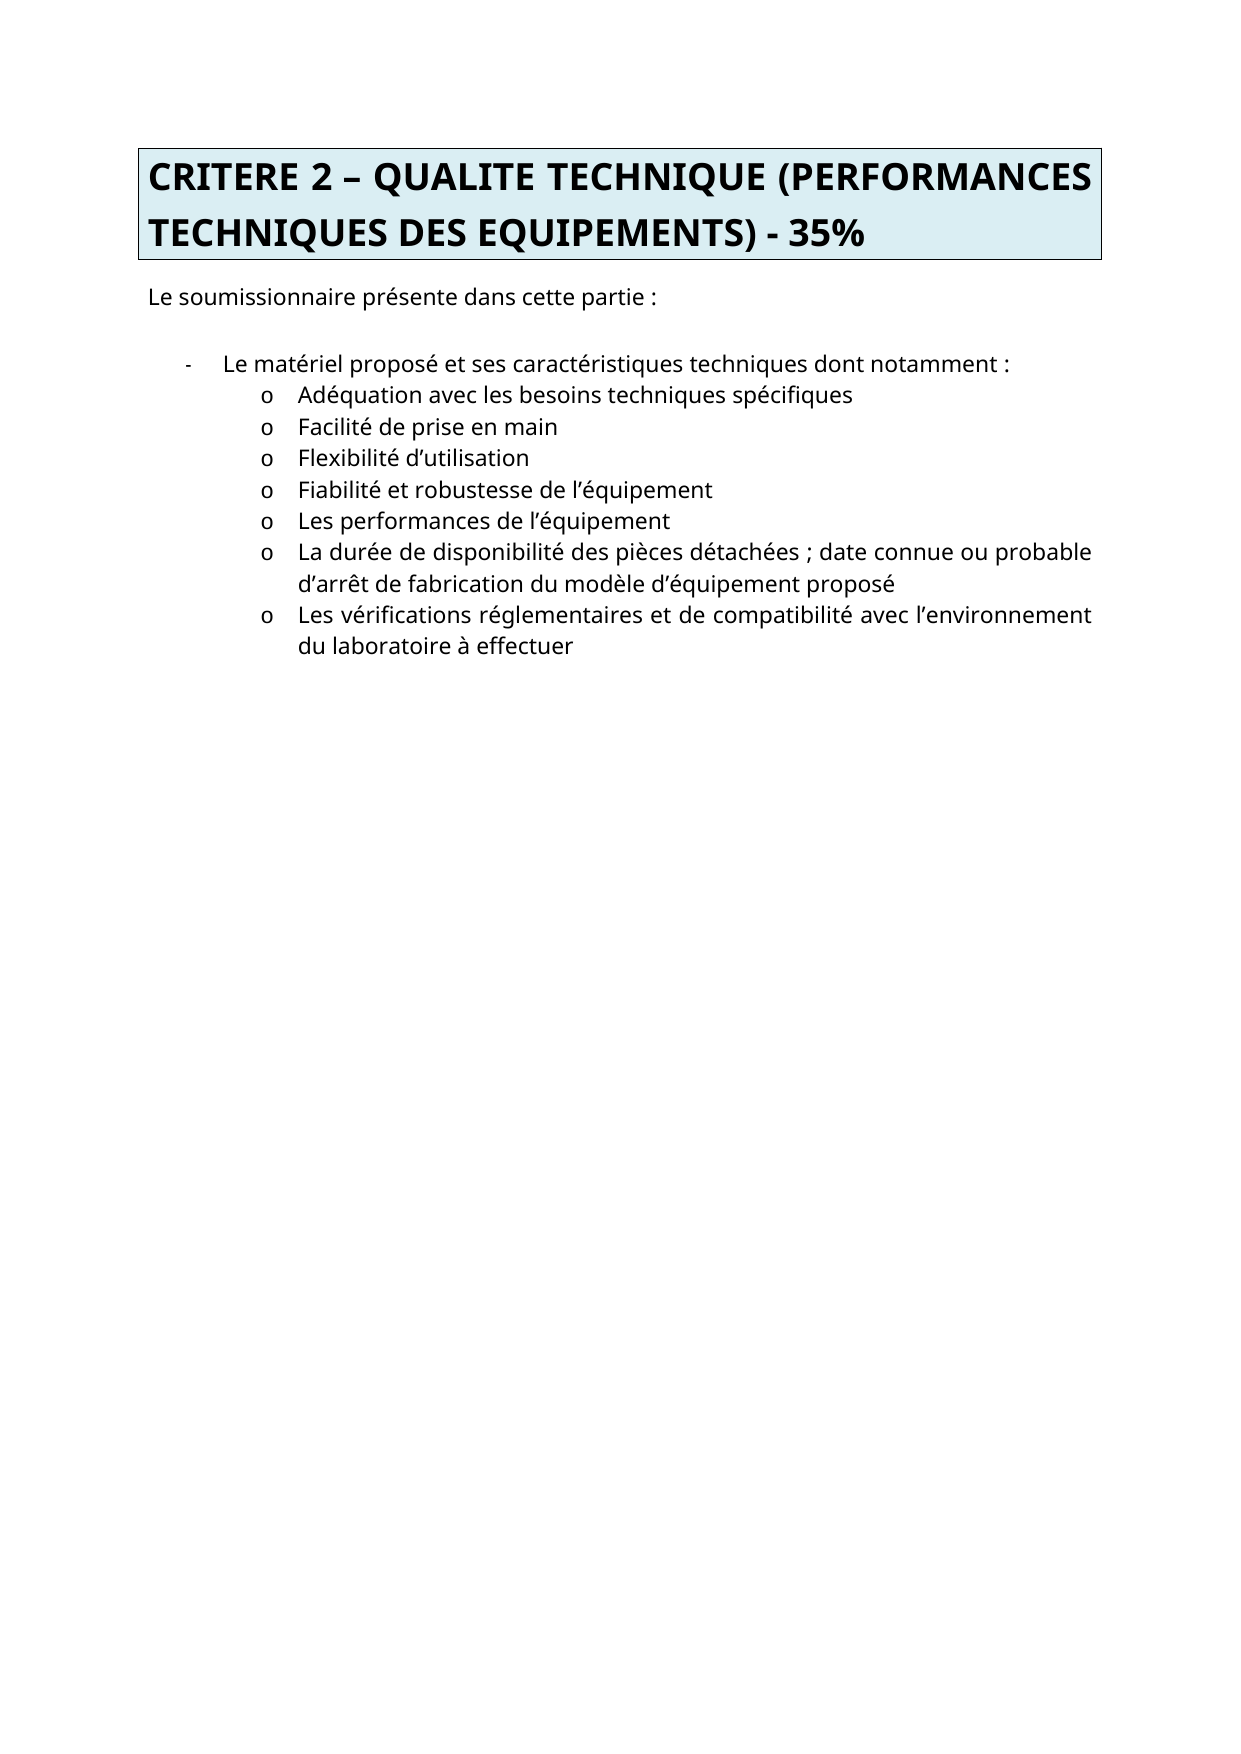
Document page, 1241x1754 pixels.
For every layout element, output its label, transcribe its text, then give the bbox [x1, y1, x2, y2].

list Les performances de l’équipement [260, 505, 1093, 536]
list Facilité de prise en main [260, 411, 1093, 442]
list Adéquation avec les besoins techniques spécifiques [260, 379, 1093, 411]
list Les vérifications réglementaires et de compatibilité avec l’environnement du laboratoire à effectuer [260, 599, 1093, 661]
list Le soumissionnaire présente dans cette partie : [148, 281, 1093, 312]
list Fiabilité et robustesse de l’équipement [260, 473, 1093, 505]
list La durée de disponibilité des pièces détachées ; date connue ou probable d’arrêt de fabrication du modèle d’équipement proposé [260, 536, 1093, 599]
text CRITERE 2 – QUALITE TECHNIQUE (PERFORMANCES TECHNIQUES DES EQUIPEMENTS) - 35% [139, 149, 1101, 259]
list Flexibilité d’utilisation [260, 442, 1093, 473]
list Le matériel proposé et ses caractéristiques techniques dont notamment : [185, 348, 1093, 379]
